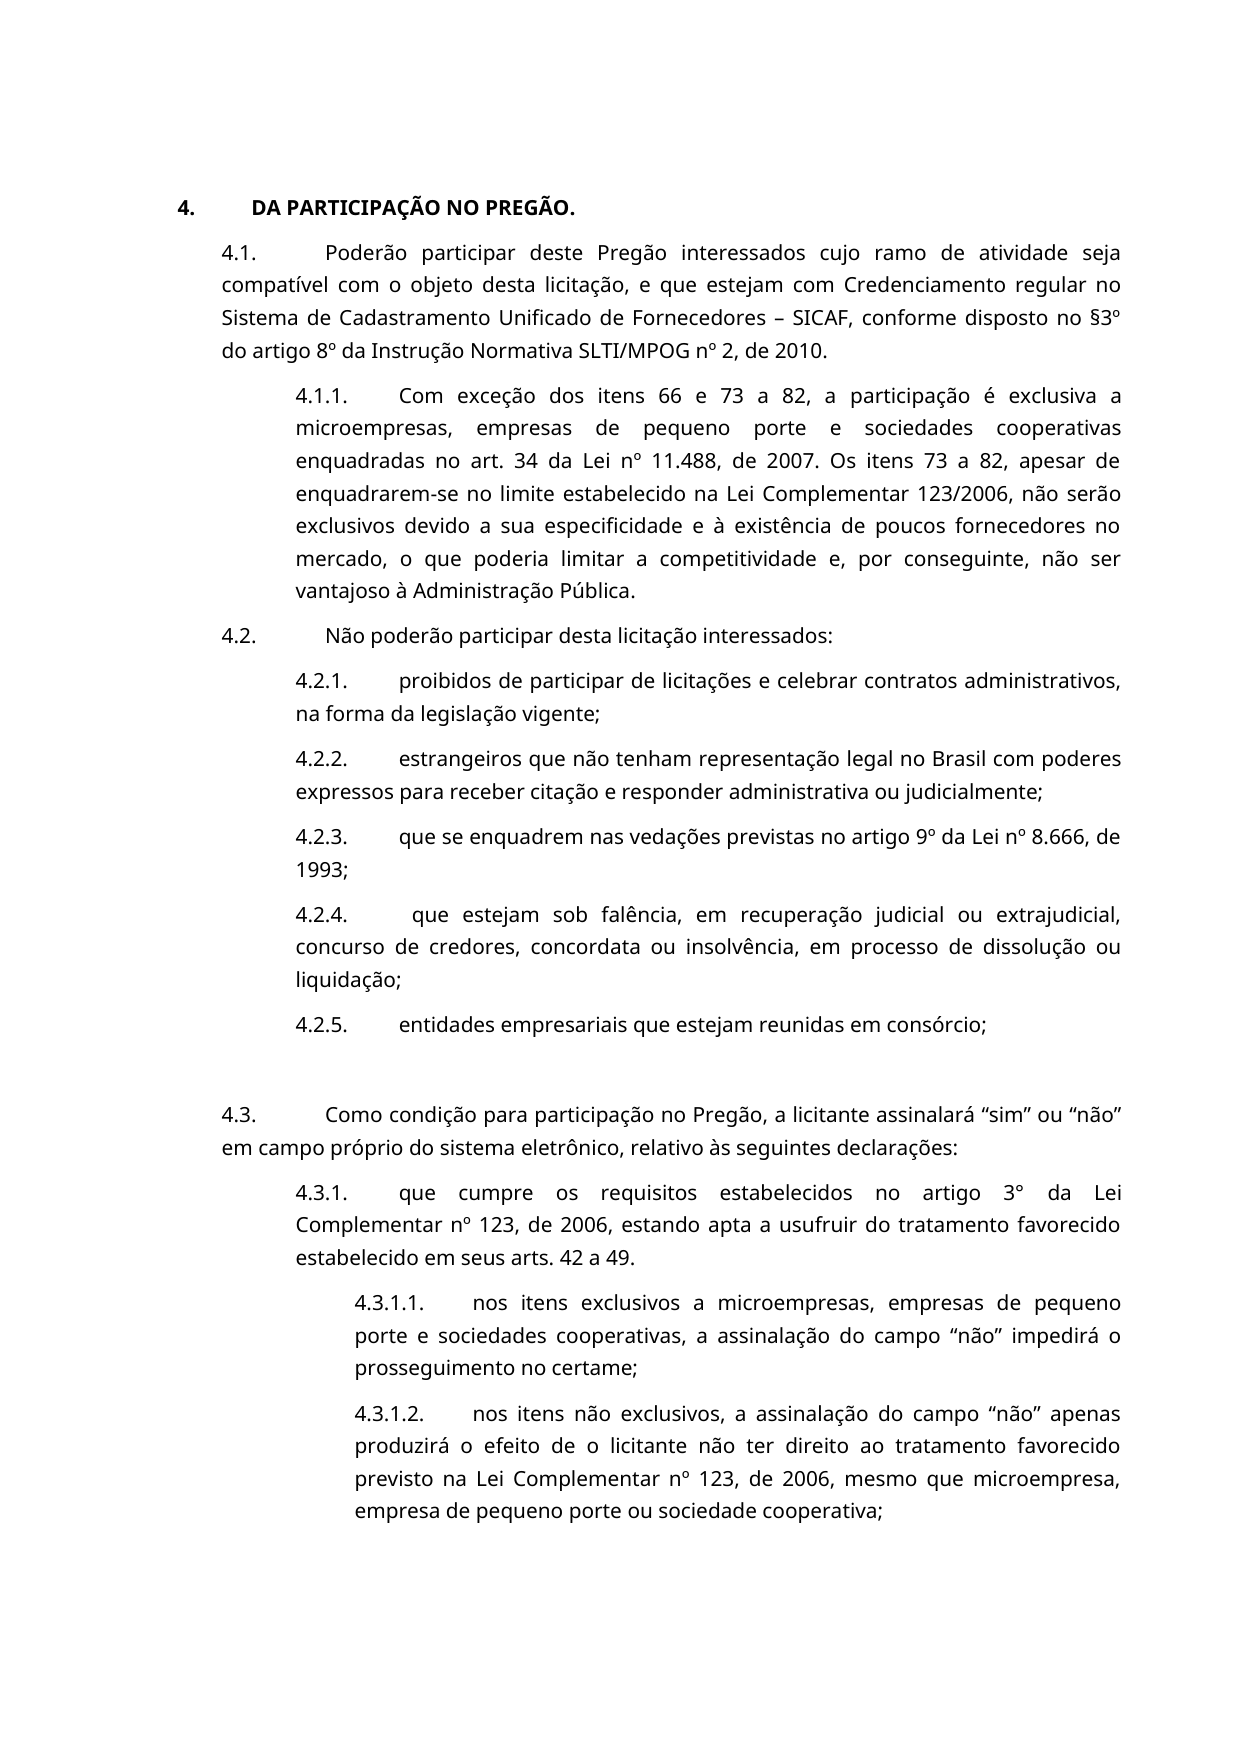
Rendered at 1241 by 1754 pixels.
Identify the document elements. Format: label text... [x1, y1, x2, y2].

list Poderão participar deste Pregão interessados cujo ramo de atividade seja compatível com o objeto desta licitação, e que estejam com Credenciamento regular no Sistema de Cadastramento Unificado de Fornecedores – SICAF, conforme disposto no §3º do artigo 8º da Instrução Normativa SLTI/MPOG nº 2, de 2010. [221, 238, 1122, 364]
list nos itens exclusivos a microempresas, empresas de pequeno porte e sociedades cooperativas, a assinalação do campo “não” impedirá o prosseguimento no certame; [354, 1288, 1122, 1382]
list que estejam sob falência, em recuperação judicial ou extrajudicial, concurso de credores, concordata ou insolvência, em processo de dissolução ou liquidação; [295, 900, 1122, 993]
list nos itens não exclusivos, a assinalação do campo “não” apenas produzirá o efeito de o licitante não ter direito ao tratamento favorecido previsto na Lei Complementar nº 123, de 2006, mesmo que microempresa, empresa de pequeno porte ou sociedade cooperativa; [354, 1399, 1122, 1525]
list que cumpre os requisitos estabelecidos no artigo 3° da Lei Complementar nº 123, de 2006, estando apta a usufruir do tratamento favorecido estabelecido em seus arts. 49. [295, 1178, 1122, 1272]
list que se enquadrem nas vedações previstas no artigo 9º da Lei nº 8.666, de 1993; [295, 822, 1122, 883]
list Como condição para participação no Pregão, a licitante assinalará “sim” ou “não” em campo próprio do sistema eletrônico, relativo às seguintes declarações: [221, 1100, 1122, 1161]
list entidades empresariais que estejam reunidas em consórcio; [295, 1010, 1122, 1038]
list estrangeiros que não tenham representação legal no Brasil com poderes expressos para receber citação e responder administrativa ou judicialmente; [295, 744, 1122, 805]
list DA PARTICIPAÇÃO NO PREGÃO. [177, 193, 1122, 221]
list Não poderão participar desta licitação interessados: [221, 622, 1122, 650]
list Com exceção dos itens 66 e 73 a 82, a participação é exclusiva a microempresas, empresas de pequeno porte e sociedades cooperativas enquadradas no art. 34 da Lei nº 11.488, de 2007. Os itens 73 a 82, apesar de enquadrarem-se no limite estabelecido na Lei Complementar 123/2006, não serão exclusivos devido a sua especificidade e à existência de poucos fornecedores no mercado, o que poderia limitar a competitividade e, por conseguinte, não ser vantajoso à Administração Pública. [295, 381, 1122, 605]
list proibidos de participar de licitações e celebrar contratos administrativos, na forma da legislação vigente; [295, 667, 1122, 728]
